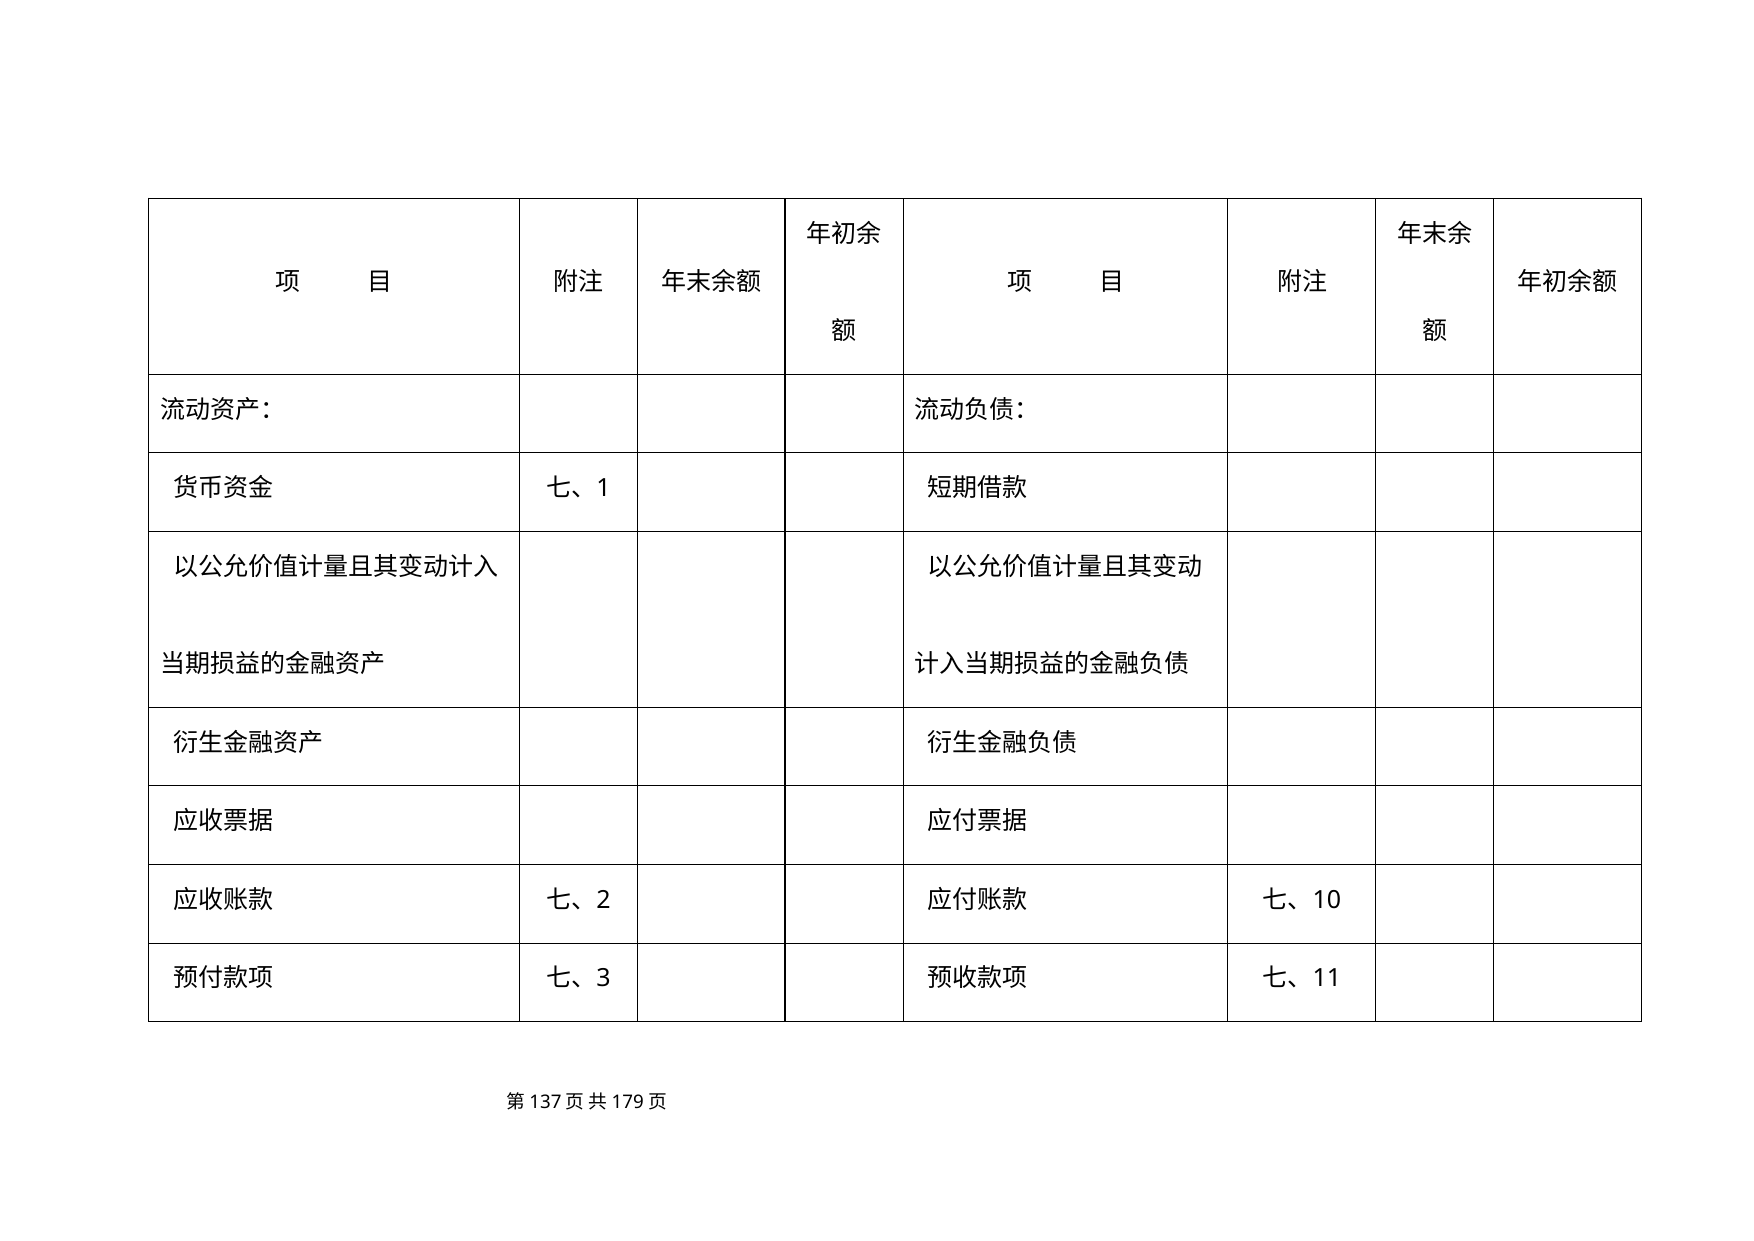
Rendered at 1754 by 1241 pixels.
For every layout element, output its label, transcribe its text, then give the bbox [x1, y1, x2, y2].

table_cell [1494, 532, 1641, 707]
table_cell [1376, 532, 1493, 707]
table_cell [786, 865, 903, 942]
table_cell [638, 865, 784, 942]
table_cell 年末余额 [1376, 199, 1493, 374]
table_cell [1494, 453, 1641, 531]
table_cell [1228, 453, 1375, 531]
table_cell 项 目 [149, 199, 519, 374]
table_cell 流动负债： [904, 375, 1227, 452]
table_cell 七、11 [1228, 944, 1375, 1021]
table_cell 七、2 [520, 865, 637, 942]
table_cell [638, 708, 784, 785]
table_cell [1228, 708, 1375, 785]
table_cell [520, 708, 637, 785]
table_cell 短期借款 [904, 453, 1227, 531]
table_cell 衍生金融资产 [149, 708, 519, 785]
table_cell [1376, 453, 1493, 531]
table_cell [1494, 865, 1641, 942]
table_cell [1494, 944, 1641, 1021]
table_cell 附注 [1228, 199, 1375, 374]
table_cell 以公允价值计量且其变动计入当期损益的金融资产 [149, 532, 519, 707]
table_cell 七、3 [520, 944, 637, 1021]
table_cell [1376, 375, 1493, 452]
table_cell 年末余额 [638, 199, 784, 374]
table_cell [786, 375, 903, 452]
table_cell [1376, 708, 1493, 785]
table_cell [1494, 375, 1641, 452]
table_cell [638, 786, 784, 864]
table_cell 应收票据 [149, 786, 519, 864]
table_cell 预付款项 [149, 944, 519, 1021]
table_cell 衍生金融负债 [904, 708, 1227, 785]
table_cell 年初余额 [1494, 199, 1641, 374]
table_cell 预收款项 [904, 944, 1227, 1021]
table_cell [786, 944, 903, 1021]
table_cell [1376, 944, 1493, 1021]
table_cell 应付账款 [904, 865, 1227, 942]
table_cell [1376, 865, 1493, 942]
table_cell 货币资金 [149, 453, 519, 531]
table_cell [786, 708, 903, 785]
table_cell [520, 532, 637, 707]
table_cell [1494, 708, 1641, 785]
table_cell [1494, 786, 1641, 864]
table_cell [520, 786, 637, 864]
table_cell [786, 453, 903, 531]
table_cell [1228, 786, 1375, 864]
table_cell [786, 786, 903, 864]
table_cell [638, 453, 784, 531]
table_cell 项 目 [904, 199, 1227, 374]
table_cell [1376, 786, 1493, 864]
table_cell 流动资产： [149, 375, 519, 452]
table_cell 以公允价值计量且其变动计入当期损益的金融负债 [904, 532, 1227, 707]
table_cell 七、1 [520, 453, 637, 531]
table_cell [1228, 375, 1375, 452]
table_cell 应付票据 [904, 786, 1227, 864]
table_cell 应收账款 [149, 865, 519, 942]
table_cell [1228, 532, 1375, 707]
table_cell 年初余额 [786, 199, 903, 374]
table_cell 七、10 [1228, 865, 1375, 942]
table_cell [638, 375, 784, 452]
table_cell [520, 375, 637, 452]
table_cell [786, 532, 903, 707]
table_cell 附注 [520, 199, 637, 374]
table_cell [638, 944, 784, 1021]
table_cell [638, 532, 784, 707]
